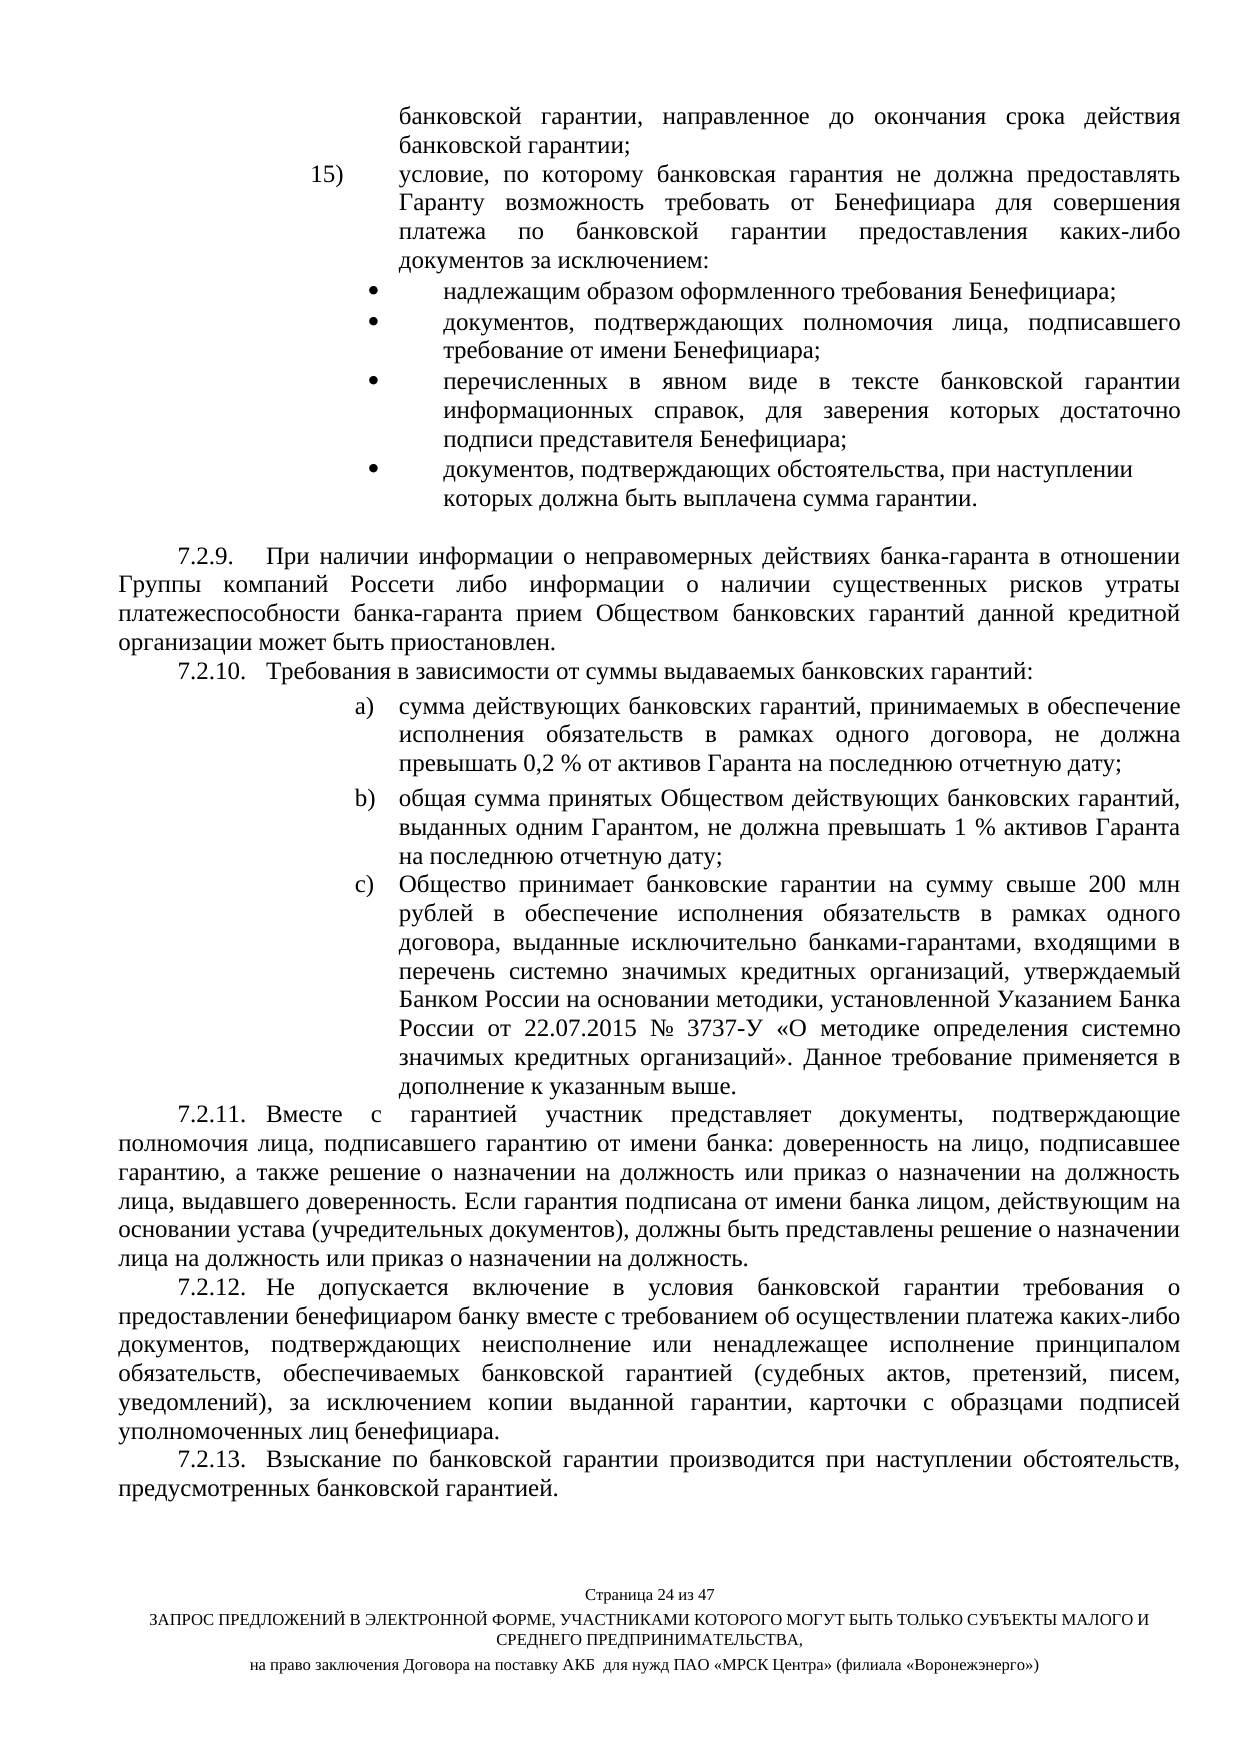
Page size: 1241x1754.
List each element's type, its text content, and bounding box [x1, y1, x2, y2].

list Общество принимает банковские гарантии на сумму свыше 200 млн рублей в обеспечение исполнения обязательств в рамках одного договора, выданные исключительно банками-гарантами, входящими в перечень системно значимых кредитных организаций, утверждаемый Банком России на основании методики, установленной Указанием Банка России от 22.07.2015 № 3737-У «О методике определения системно значимых кредитных организаций». Данное требование применяется в дополнение к указанным выше. [354, 869, 1181, 1099]
list перечисленных в явном виде в тексте банковской гарантии информационных справок, для заверения которых достаточно подписи представителя Бенефициара; [369, 366, 1181, 452]
list Требования в зависимости от суммы выдаваемых банковских гарантий: [118, 656, 1181, 684]
list При наличии информации о неправомерных действиях банка-гаранта в отношении Группы компаний Россети либо информации о наличии существенных рисков утраты платежеспособности банка-гаранта прием Обществом банковских гарантий данной кредитной организации может быть приостановлен. [118, 541, 1181, 656]
list условие, по которому банковская гарантия не должна предоставлять Гаранту возможность требовать от Бенефициара для совершения платежа по банковской гарантии предоставления каких-либо документов за исключением: [310, 159, 1181, 274]
list сумма действующих банковских гарантий, принимаемых в обеспечение исполнения обязательств в рамках одного договора, не должна превышать 0,2 % от активов Гаранта на последнюю отчетную дату; [354, 691, 1181, 777]
list надлежащим образом оформленного требования Бенефициара; [369, 276, 1181, 304]
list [310, 101, 1181, 159]
list общая сумма принятых Обществом действующих банковских гарантий, выданных одним Гарантом, не должна превышать 1 % активов Гаранта на последнюю отчетную дату; [354, 783, 1181, 869]
list документов, подтверждающих обстоятельства, при наступлении которых должна быть выплачена сумма гарантии. [369, 454, 1181, 512]
list документов, подтверждающих полномочия лица, подписавшего требование от имени Бенефициара; [369, 307, 1181, 364]
list Вместе с гарантией участник представляет документы, подтверждающие полномочия лица, подписавшего гарантию от имени банка: доверенность на лицо, подписавшее гарантию, а также решение о назначении на должность или приказ о назначении на должность лица, выдавшего доверенность. Если гарантия подписана от имени банка лицом, действующим на основании устава (учредительных документов), должны быть представлены решение о назначении лица на должность или приказ о назначении на должность. [118, 1099, 1181, 1272]
list Не допускается включение в условия банковской гарантии требования о предоставлении бенефициаром банку вместе с требованием об осуществлении платежа каких-либо документов, подтверждающих неисполнение или ненадлежащее исполнение принципалом обязательств, обеспечиваемых банковской гарантией (судебных актов, претензий, писем, уведомлений), за исключением копии выданной гарантии, карточки с образцами подписей уполномоченных лиц бенефициара. [118, 1272, 1181, 1444]
list Взыскание по банковской гарантии производится при наступлении обстоятельств, предусмотренных банковской гарантией. [118, 1444, 1181, 1502]
